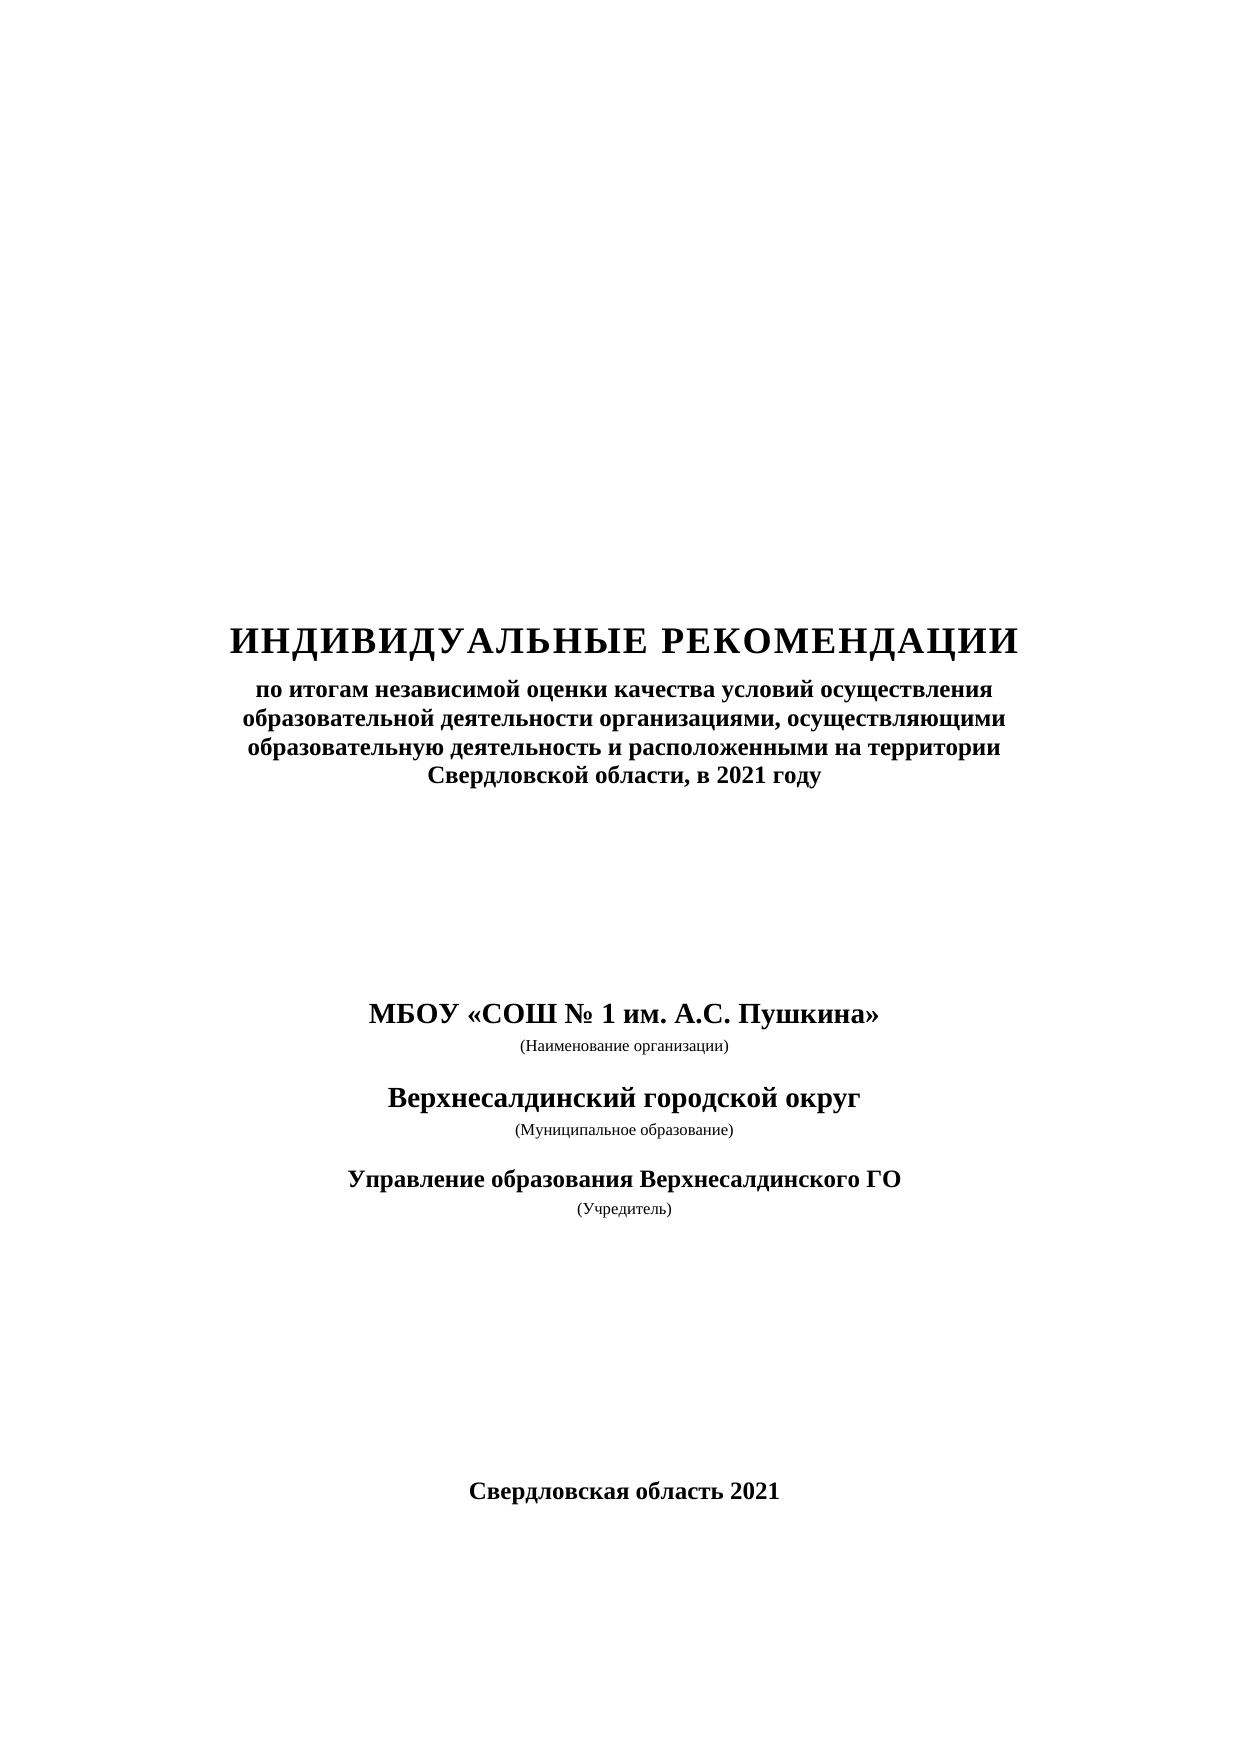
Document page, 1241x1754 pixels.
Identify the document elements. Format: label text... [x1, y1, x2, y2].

text (Муниципальное образование) [177, 1120, 1071, 1139]
text Управление образования Верхнесалдинского ГО [177, 1164, 1071, 1193]
text (Наименование организации) [177, 1036, 1071, 1055]
text Верхнесалдинский городской округ [177, 1080, 1071, 1114]
text (Учредитель) [177, 1199, 1071, 1218]
text Свердловская область 2021 [177, 1476, 1071, 1505]
text ИНДИВИДУАЛЬНЫЕ РЕКОМЕНДАЦИИ [177, 619, 1071, 662]
text МБОУ «СОШ № 1 им. А.С. Пушкина» [177, 996, 1071, 1030]
text по итогам независимой оценки качества условий осуществления образовательной деятельности организациями, осуществляющими образовательную деятельность и расположенными на территории Свердловской области, в 2021 году [177, 674, 1071, 789]
